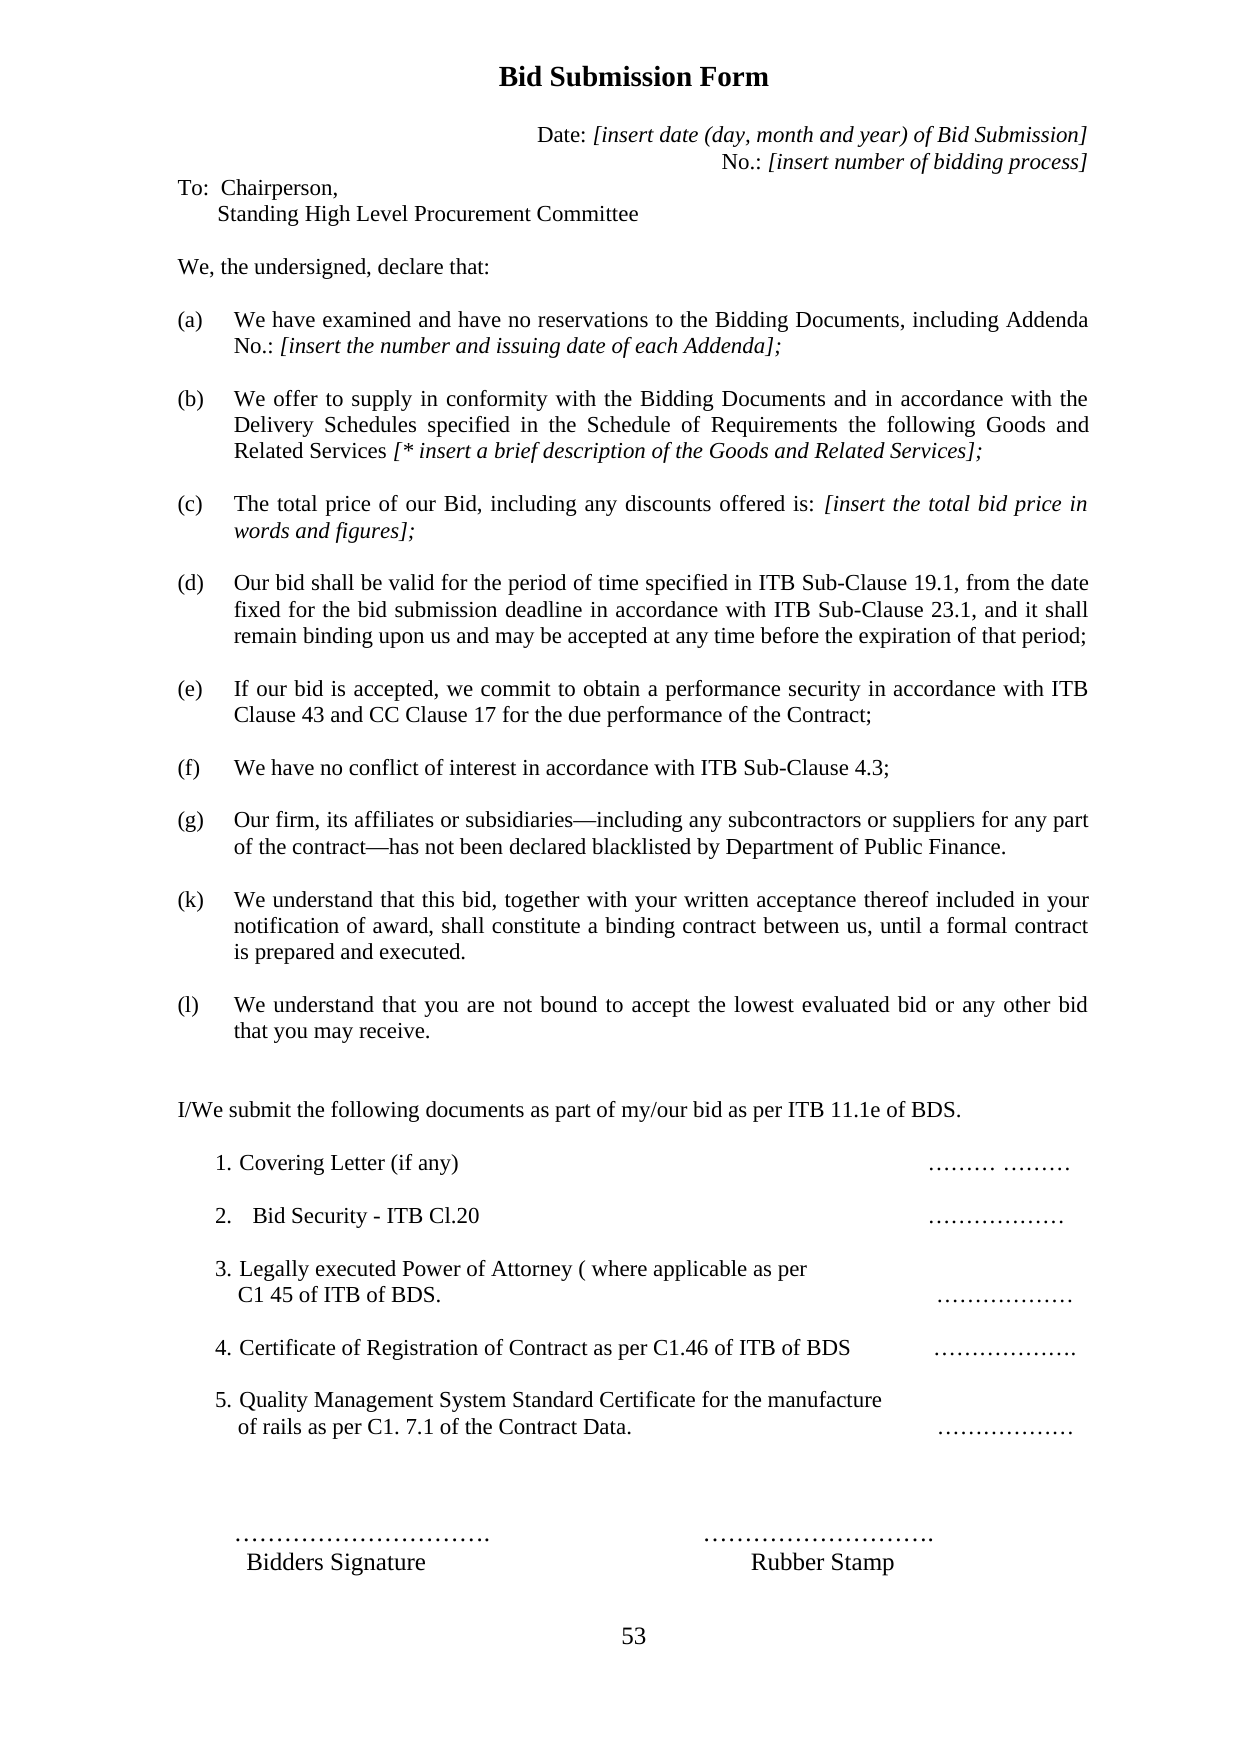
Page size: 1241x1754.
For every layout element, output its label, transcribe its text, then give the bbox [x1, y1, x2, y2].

list Our firm, its affiliates or subsidiaries—including any subcontractors or suppliers for any part of the contract—has not been declared blacklisted by Department of Public Finance. [177, 807, 1090, 859]
text No.: [insert number of bidding process] [627, 148, 1090, 174]
list Legally executed Power of Attorney ( where applicable as per [215, 1254, 1090, 1281]
text C1 45 of ITB of BDS. ……………… [215, 1281, 1090, 1307]
text I/We submit the following documents as part of my/our bid as per ITB 11.1e of BDS. [177, 1096, 1090, 1123]
list If our bid is accepted, we commit to obtain a performance security in accordance with ITB Clause 43 and CC Clause 17 for the due performance of the Contract; [177, 675, 1090, 727]
list Covering Letter (if any) ……… ……… [215, 1149, 1090, 1176]
text To: Chairperson, [177, 174, 1090, 200]
list Quality Management System Standard Certificate for the manufacture [215, 1386, 1090, 1413]
list The total price of our Bid, including any discounts offered is: [insert the total bid price in words and figures]; [177, 490, 1090, 543]
list We have examined and have no reservations to the Bidding Documents, including Addenda No.: [insert the number and issuing date of each Addenda]; [177, 306, 1090, 358]
text Standing High Level Procurement Committee [177, 200, 1090, 227]
text of rails as per C1. 7.1 of the Contract Data. ……………… [215, 1413, 1090, 1439]
text We, the undersigned, declare that: [177, 253, 1090, 279]
list Certificate of Registration of Contract as per C1.46 of ITB of BDS ………………. [215, 1334, 1090, 1360]
text (l) We understand that you are not bound to accept the lowest evaluated bid or any other bid that you may receive. [177, 991, 1090, 1044]
list We have no conflict of interest in accordance with ITB Sub-Clause 4.3; [177, 754, 1090, 780]
list We offer to supply in conformity with the Bidding Documents and in accordance with the Delivery Schedules specified in the Schedule of Requirements the following Goods and Related Services [* insert a brief description of the Goods and Related Services]; [177, 385, 1090, 464]
text (k) We understand that this bid, together with your written acceptance thereof included in your notification of award, shall constitute a binding contract between us, until a formal contract is prepared and executed. [177, 886, 1090, 965]
text Date: [insert date (day, month and year) of Bid Submission] [177, 121, 1090, 148]
text Bidders Signature Rubber Stamp [215, 1547, 1090, 1576]
text …………………………. ………………………. [233, 1518, 1090, 1547]
text Bid Submission Form [177, 59, 1090, 93]
list Our bid shall be valid for the period of time specified in ITB Sub-Clause 19.1, from the date fixed for the bid submission deadline in accordance with ITB Sub-Clause 23.1, and it shall remain binding upon us and may be accepted at any time before the expiration of that period; [177, 569, 1090, 648]
list Bid Security - ITB Cl.20 ……………… [215, 1202, 1090, 1228]
